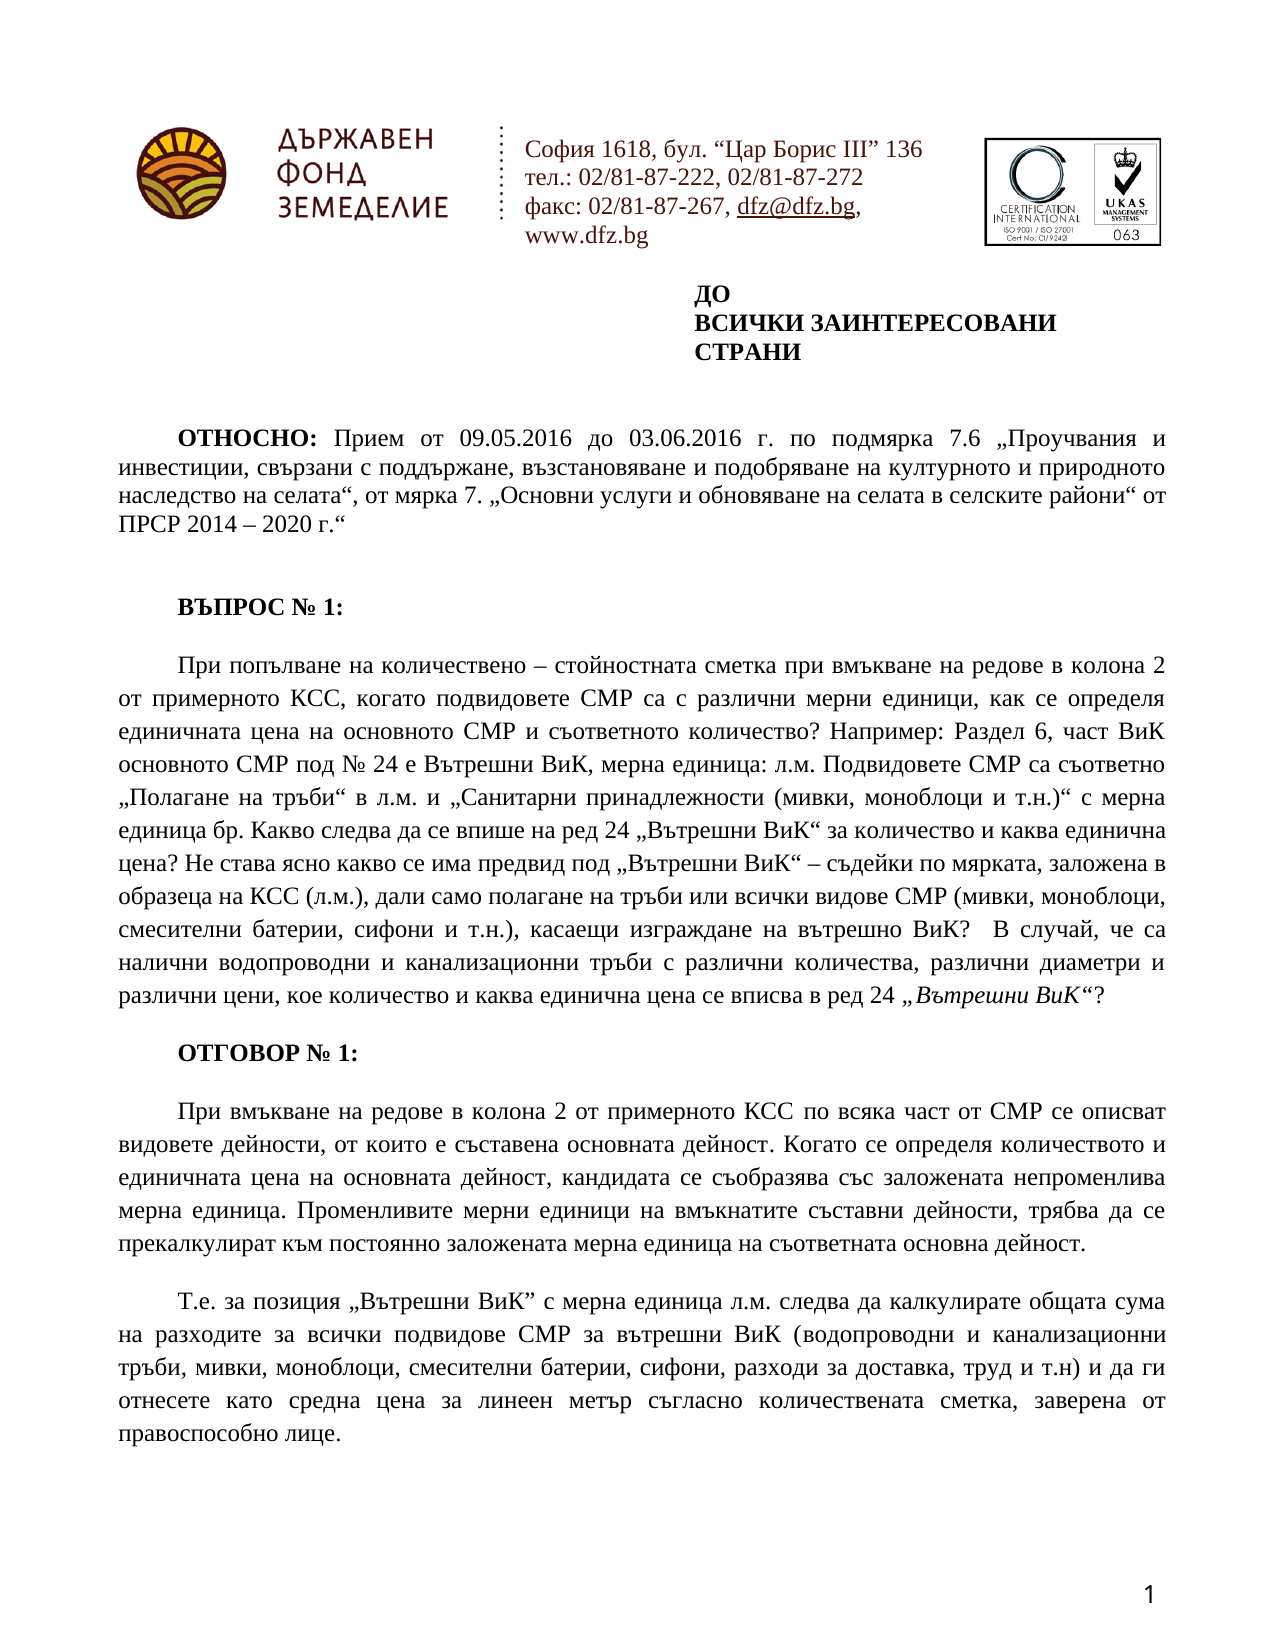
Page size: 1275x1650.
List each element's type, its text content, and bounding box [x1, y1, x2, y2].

text СТРАНИ [694, 337, 1226, 365]
text ОТГОВОР № 1: [118, 1038, 1167, 1067]
table_header [956, 104, 1196, 250]
text ОТНОСНО: Прием от 09.05.2016 до 03.06.2016 г. по подмярка 7.6 „Проучвания и инвестиции, свързани с поддържане, възстановяване и подобряване на културното и природното наследство на селата“, от мярка 7. „Основни услуги и обновяване на селата в селските райони“ от ПРСР 2014 – 2020 г.“ [118, 423, 1167, 538]
text ВСИЧКИ ЗАИНТЕРЕСОВАНИ [694, 308, 1226, 337]
text Т.е. за позиция „Вътрешни ВиК” с мерна единица л.м. следва да калкулирате общата сума на разходите за всички подвидове СМР за вътрешни ВиК (водопроводни и канализационни тръби, мивки, моноблоци, смесителни батерии, сифони, разходи за доставка, труд и т.н) и да ги отнесете като средна цена за линеен метър съгласно количествената сметка, заверена от правоспособно лице. [118, 1286, 1167, 1447]
text При попълване на количествено – стойностната сметка при вмъкване на редове в колона 2 от примерното КСС, когато подвидовете СМР са с различни мерни единици, как се определя единичната цена на основното СМР и съответното количество? Например: Раздел 6, част ВиК основното СМР под № 24 е Вътрешни ВиК, мерна единица: л.м. Подвидовете СМР са съответно „Полагане на тръби“ в л.м. и „Санитарни принадлежности (мивки, моноблоци и т.н.)“ с мерна единица бр. Какво следва да се впише на ред 24 „Вътрешни ВиК“ за количество и каква единична цена? Не става ясно какво се има предвид под „Вътрешни ВиК“ – съдейки по мярката, заложена в образеца на КСС (л.м.), дали само полагане на тръби или всички видове СМР (мивки, моноблоци, смесителни батерии, сифони и т.н.), касаещи изграждане на вътрешно ВиК? В случай, че са налични водопроводни и канализационни тръби с различни количества, различни диаметри и различни цени, кое количество и каква единична цена се вписва в ред 24 „Вътрешни ВиК“? [118, 650, 1167, 1009]
picture [132, 115, 514, 234]
text ВЪПРОС № 1: [118, 592, 1167, 620]
table_header [118, 104, 513, 250]
table_header София 1618, бул. “Цар Борис III” 136 тел.: 02/81-87-222, 02/81-87-272 факс: 02/81-87-267, dfz@dfz.bg, www.dfz.bg [513, 104, 956, 250]
text При вмъкване на редове в колона 2 от примерното КСС по всяка част от СМР се описват видовете дейности, от които е съставена основната дейност. Когато се определя количеството и единичната цена на основната дейност, кандидата се съобразява със заложената непроменлива мерна единица. Променливите мерни единици на вмъкнатите съставни дейности, трябва да се прекалкулират към постоянно заложената мерна единица на съответната основна дейност. [118, 1096, 1167, 1257]
text ДО [694, 279, 1226, 308]
